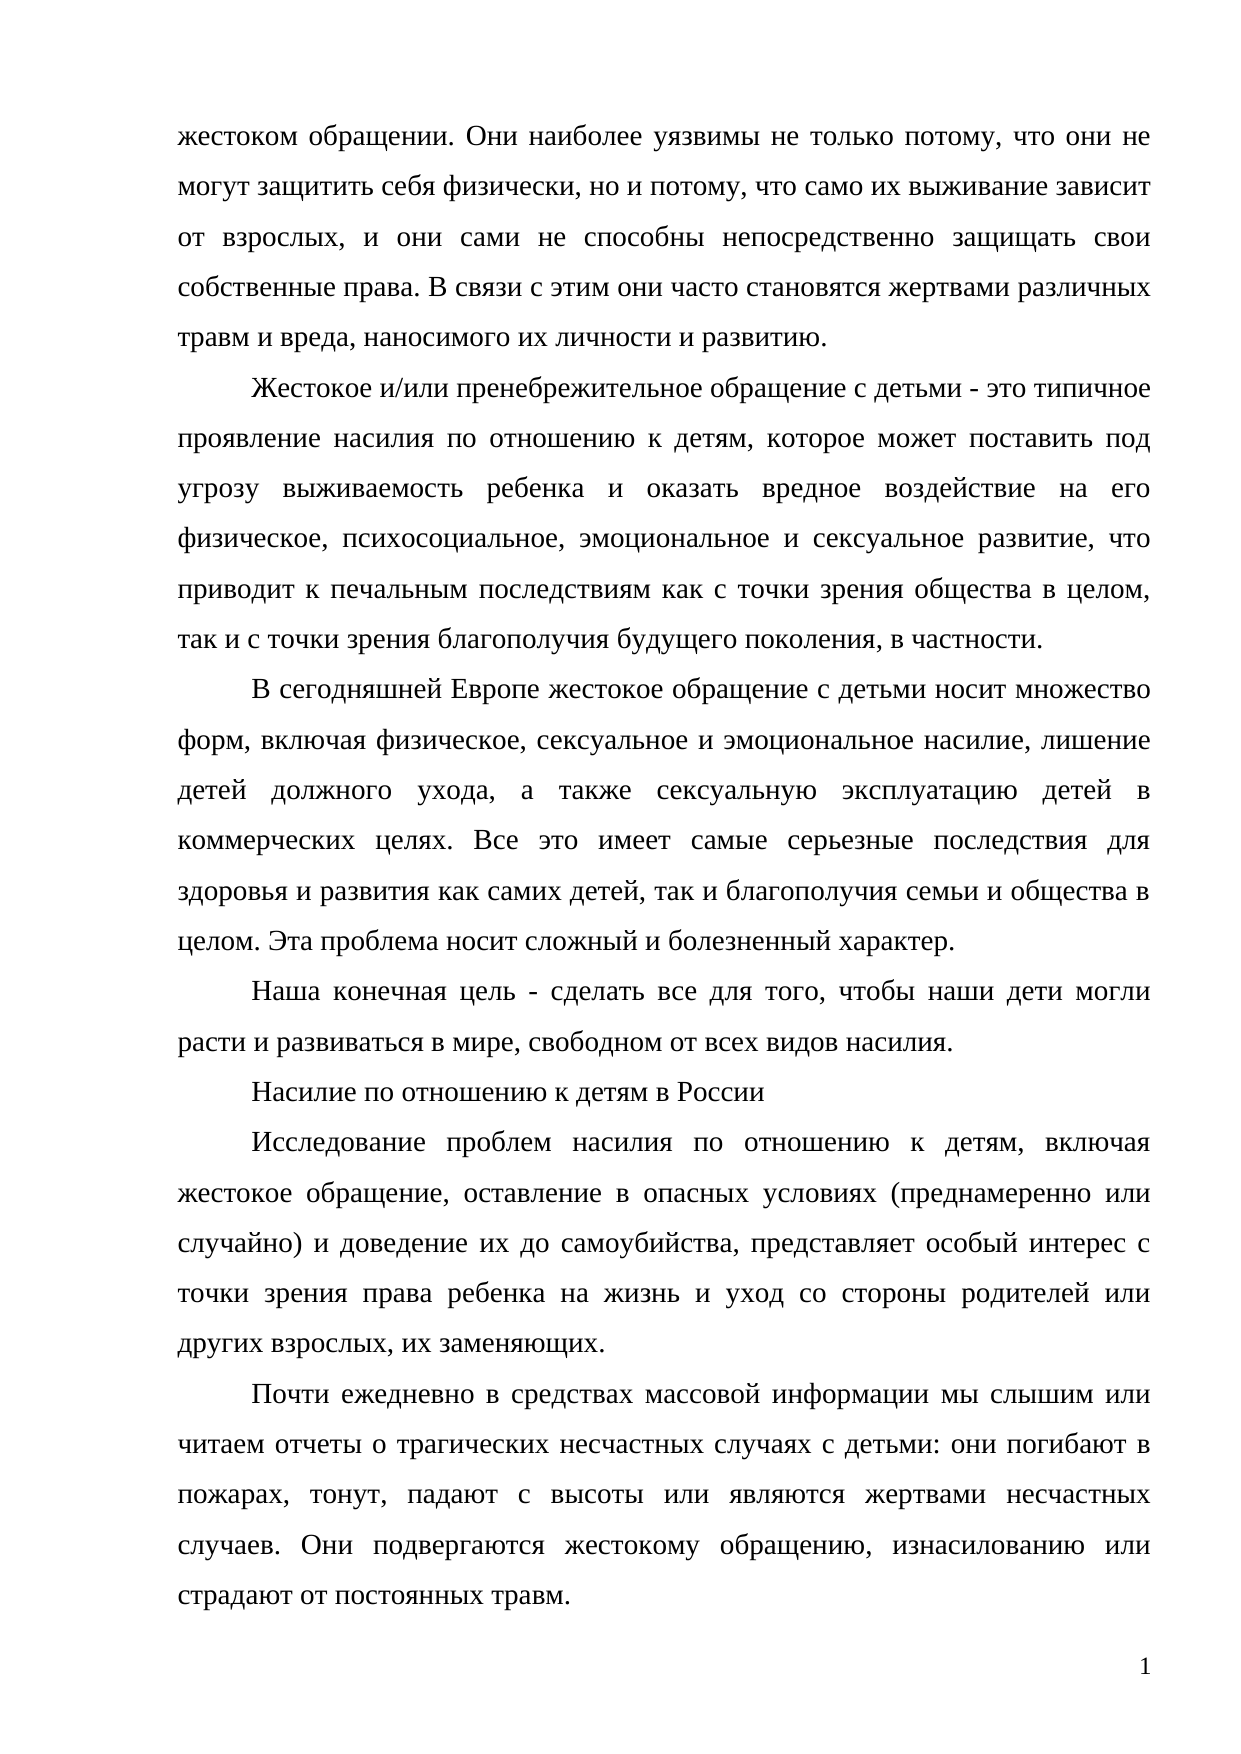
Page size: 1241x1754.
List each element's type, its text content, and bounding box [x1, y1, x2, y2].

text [177, 118, 1152, 353]
text Почти ежедневно в средствах массовой информации мы слышим или читаем отчеты о трагических несчастных случаях с детьми: они погибают в пожарах, тонут, падают с высоты или являются жертвами несчастных случаев. Они подвергаются жестокому обращению, изнасилованию или страдают от постоянных травм. [177, 1376, 1152, 1611]
text Наша конечная цель - сделать все для того, чтобы наши дети могли расти и развиваться в мире, свободном от всех видов насилия. [177, 973, 1152, 1057]
text Насилие по отношению к детям в России [177, 1074, 1152, 1108]
text Жестокое и/или пренебрежительное обращение с детьми - это типичное проявление насилия по отношению к детям, которое может поставить под угрозу выживаемость ребенка и оказать вредное воздействие на его физическое, психосоциальное, эмоциональное и сексуальное развитие, что приводит к печальным последствиям как с точки зрения общества в целом, так и с точки зрения благополучия будущего поколения, в частности. [177, 370, 1152, 655]
text Исследование проблем насилия по отношению к детям, включая жестокое обращение, оставление в опасных условиях (преднамеренно или случайно) и доведение их до самоубийства, представляет особый интерес с точки зрения права ребенка на жизнь и уход со стороны родителей или других взрослых, их заменяющих. [177, 1124, 1152, 1359]
text В сегодняшней Европе жестокое обращение с детьми носит множество форм, включая физическое, сексуальное и эмоциональное насилие, лишение детей должного ухода, а также сексуальную эксплуатацию детей в коммерческих целях. Все это имеет самые серьезные последствия для здоровья и развития как самих детей, так и благополучия семьи и общества в целом. Эта проблема носит сложный и болезненный характер. [177, 672, 1152, 957]
